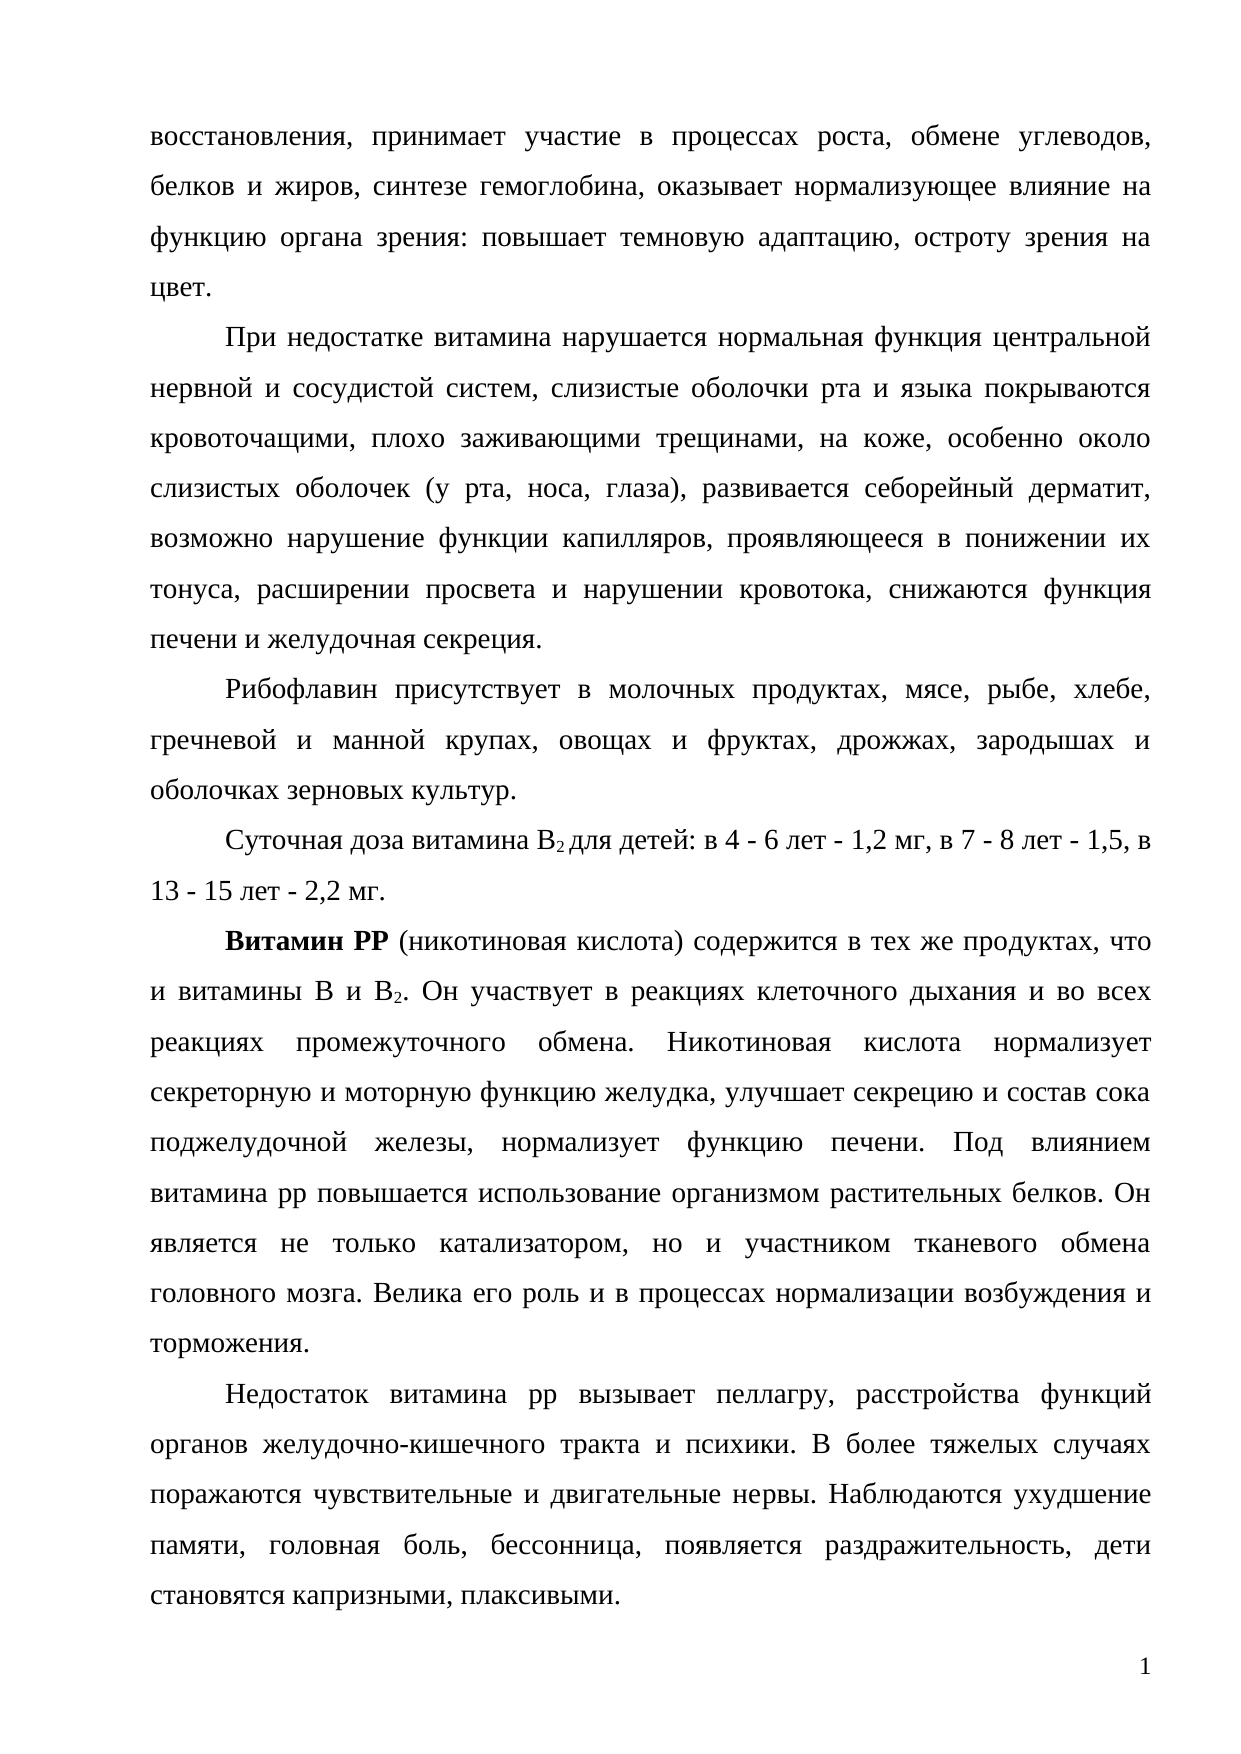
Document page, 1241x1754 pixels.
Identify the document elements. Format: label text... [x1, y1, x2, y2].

text Рибофлавин присутствует в молочных продуктах, мясе, рыбе, хлебе, гречневой и манной крупах, овощах и фруктах, дрожжах, зародышах и оболочках зерновых культур. [150, 672, 1152, 806]
text При недостатке витамина нарушается нормальная функция центральной нервной и сосудистой систем, слизистые оболочки рта и языка покрываются кровоточащими, плохо заживающими трещинами, на коже, особенно около слизистых оболочек (у рта, носа, глаза), развивается себорейный дерматит, возможно нарушение функции капилляров, проявляющееся в понижении их тонуса, расширении просвета и нарушении кровотока, снижаются функция печени и желудочная секреция. [150, 319, 1152, 655]
text Суточная доза витамина В2 для детей: в 4 - 6 лет - 1,2 мг, в 7 - 8 лет - 1,5, в 13 - 15 лет - 2,2 мг. [150, 822, 1152, 906]
text Витамин РР (никотиновая кислота) содержится в тех же продуктах, что и витамины В и В2. Он участвует в реакциях клеточного дыхания и во всех реакциях промежуточного обмена. Никотиновая кислота нормализует секреторную и моторную функцию желудка, улучшает секрецию и состав сока поджелудочной железы, нормализует функцию печени. Под влиянием витамина рр повышается использование организмом растительных белков. Он является не только катализатором, но и участником тканевого обмена головного мозга. Велика eгo роль и в процессах нормализации возбуждения и торможения. [150, 923, 1152, 1359]
text Недостаток витамина рр вызывает пеллагру, расстройства функций органов желудочно-кишечного тракта и психики. В более тяжелых случаях поражаются чувствительные и двигательные нервы. Наблюдаются ухудшение памяти, головная боль, бессонница, появляется раздражительность, дети становятся капризными, плаксивыми. [150, 1376, 1152, 1611]
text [150, 118, 1152, 303]
